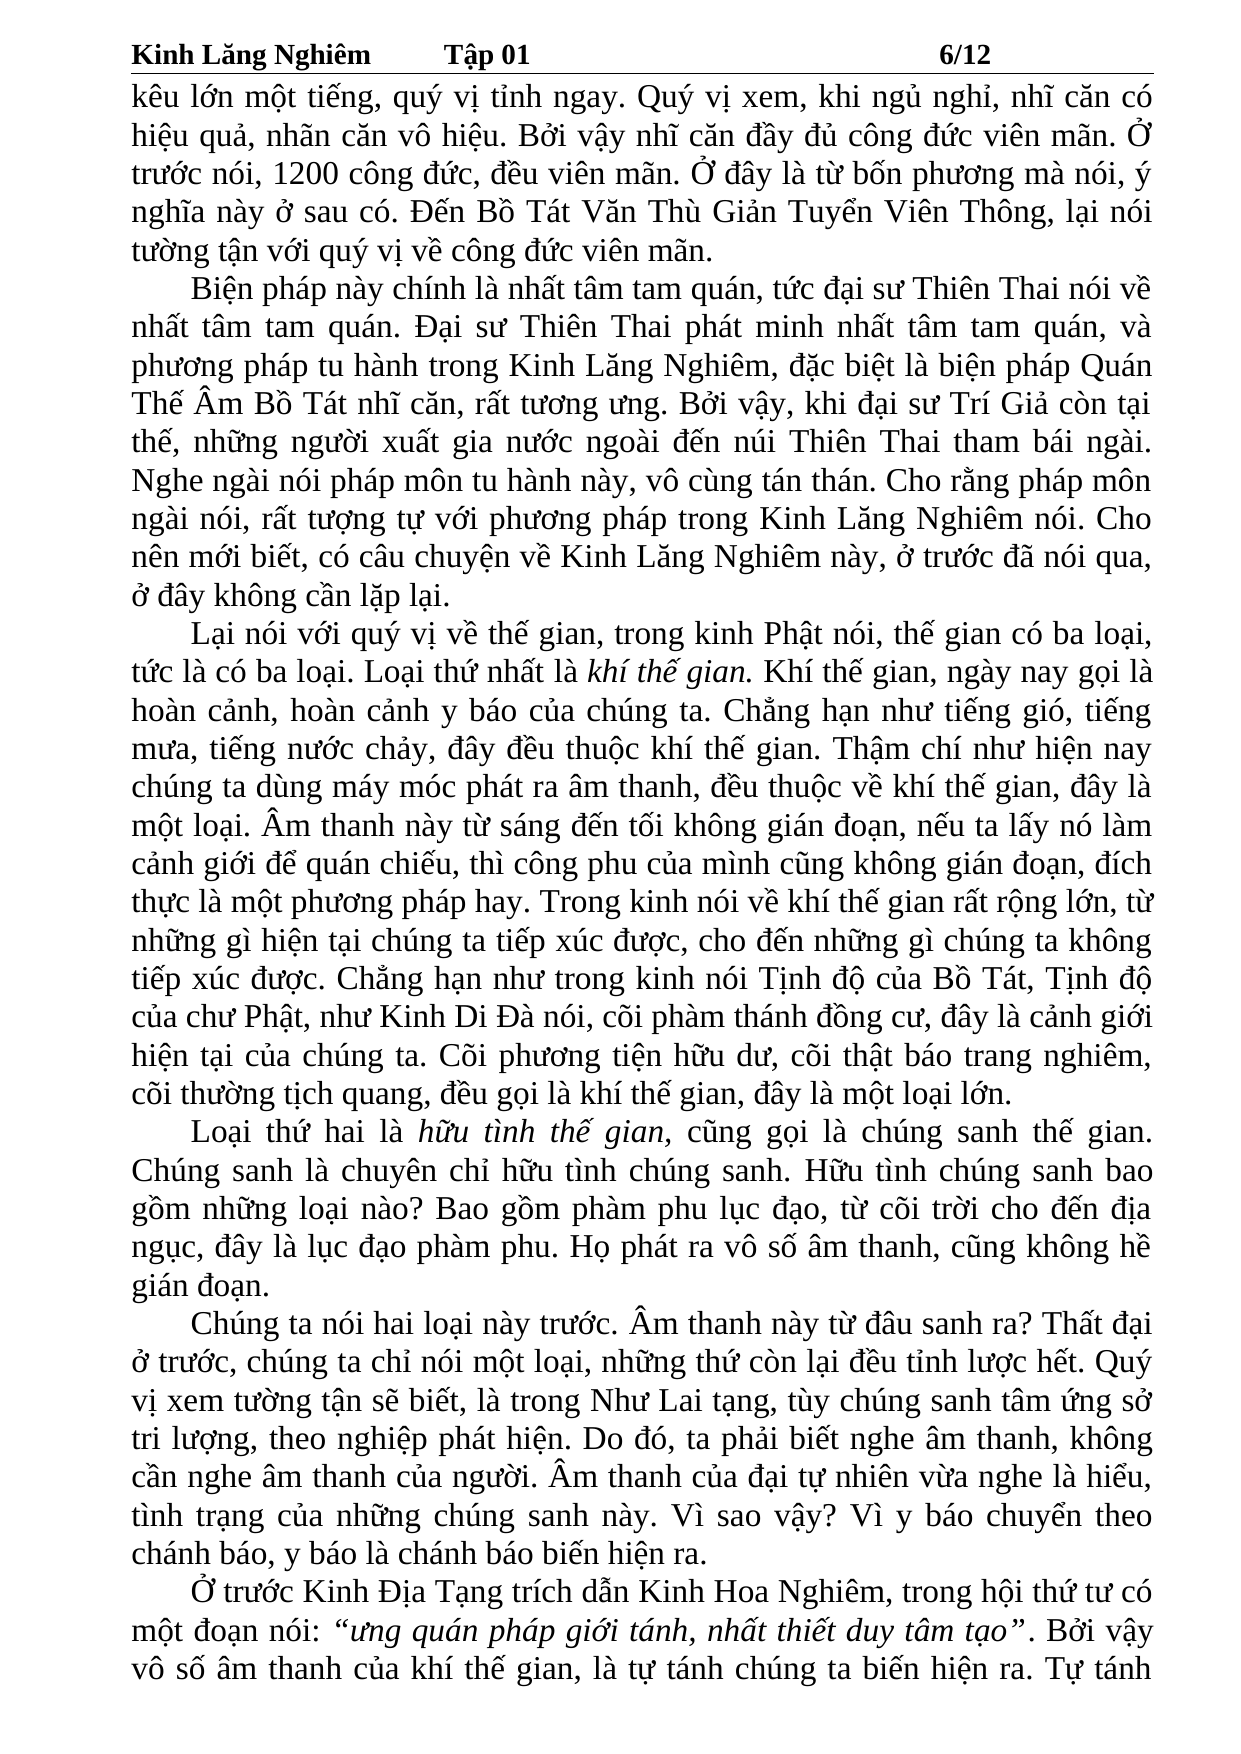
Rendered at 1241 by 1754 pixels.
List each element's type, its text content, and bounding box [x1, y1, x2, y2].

text Loại thứ hai là hữu tình thế gian, cũng gọi là chúng sanh thế gian. Chúng sanh là chuyên chỉ hữu tình chúng sanh. Hữu tình chúng sanh bao gồm những loại nào? Bao gồm phàm phu lục đạo, từ cõi trời cho đến địa ngục, đây là lục đạo phàm phu. Họ phát ra vô số âm thanh, cũng không hề gián đoạn. [131, 1112, 1154, 1303]
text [131, 77, 1154, 268]
text Biện pháp này chính là nhất tâm tam quán, tức đại sư Thiên Thai nói về nhất tâm tam quán. Đại sư Thiên Thai phát minh nhất tâm tam quán, và phương pháp tu hành trong Kinh Lăng Nghiêm, đặc biệt là biện pháp Quán Thế Âm Bồ Tát nhĩ căn, rất tương ưng. Bởi vậy, khi đại sư Trí Giả còn tại thế, những người xuất gia nước ngoài đến núi Thiên Thai tham bái ngài. Nghe ngài nói pháp môn tu hành này, vô cùng tán thán. Cho rằng pháp môn ngài nói, rất tượng tự với phương pháp trong Kinh Lăng Nghiêm nói. Cho nên mới biết, có câu chuyện về Kinh Lăng Nghiêm này, ở trước đã nói qua, ở đây không cần lặp lại. [131, 268, 1154, 613]
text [131, 1572, 1154, 1687]
text Lại nói với quý vị về thế gian, trong kinh Phật nói, thế gian có ba loại, tức là có ba loại. Loại thứ nhất là khí thế gian. Khí thế gian, ngày nay gọi là hoàn cảnh, hoàn cảnh y báo của chúng ta. Chẳng hạn như tiếng gió, tiếng mưa, tiếng nước chảy, đây đều thuộc khí thế gian. Thậm chí như hiện nay chúng ta dùng máy móc phát ra âm thanh, đều thuộc về khí thế gian, đây là một loại. Âm thanh này từ sáng đến tối không gián đoạn, nếu ta lấy nó làm cảnh giới để quán chiếu, thì công phu của mình cũng không gián đoạn, đích thực là một phương pháp hay. Trong kinh nói về khí thế gian rất rộng lớn, từ những gì hiện tại chúng ta tiếp xúc được, cho đến những gì chúng ta không tiếp xúc được. Chẳng hạn như trong kinh nói Tịnh độ của Bồ Tát, Tịnh độ của chư Phật, như Kinh Di Đà nói, cõi phàm thánh đồng cư, đây là cảnh giới hiện tại của chúng ta. Cõi phương tiện hữu dư, cõi thật báo trang nghiêm, cõi thường tịch quang, đều gọi là khí thế gian, đây là một loại lớn. [131, 613, 1154, 1112]
text Chúng ta nói hai loại này trước. Âm thanh này từ đâu sanh ra? Thất đại ở trước, chúng ta chỉ nói một loại, những thứ còn lại đều tỉnh lược hết. Quý vị xem tường tận sẽ biết, là trong Như Lai tạng, tùy chúng sanh tâm ứng sở tri lượng, theo nghiệp phát hiện. Do đó, ta phải biết nghe âm thanh, không cần nghe âm thanh của người. Âm thanh của đại tự nhiên vừa nghe là hiểu, tình trạng của những chúng sanh này. Vì sao vậy? Vì y báo chuyển theo chánh báo, y báo là chánh báo biến hiện ra. [131, 1303, 1154, 1572]
